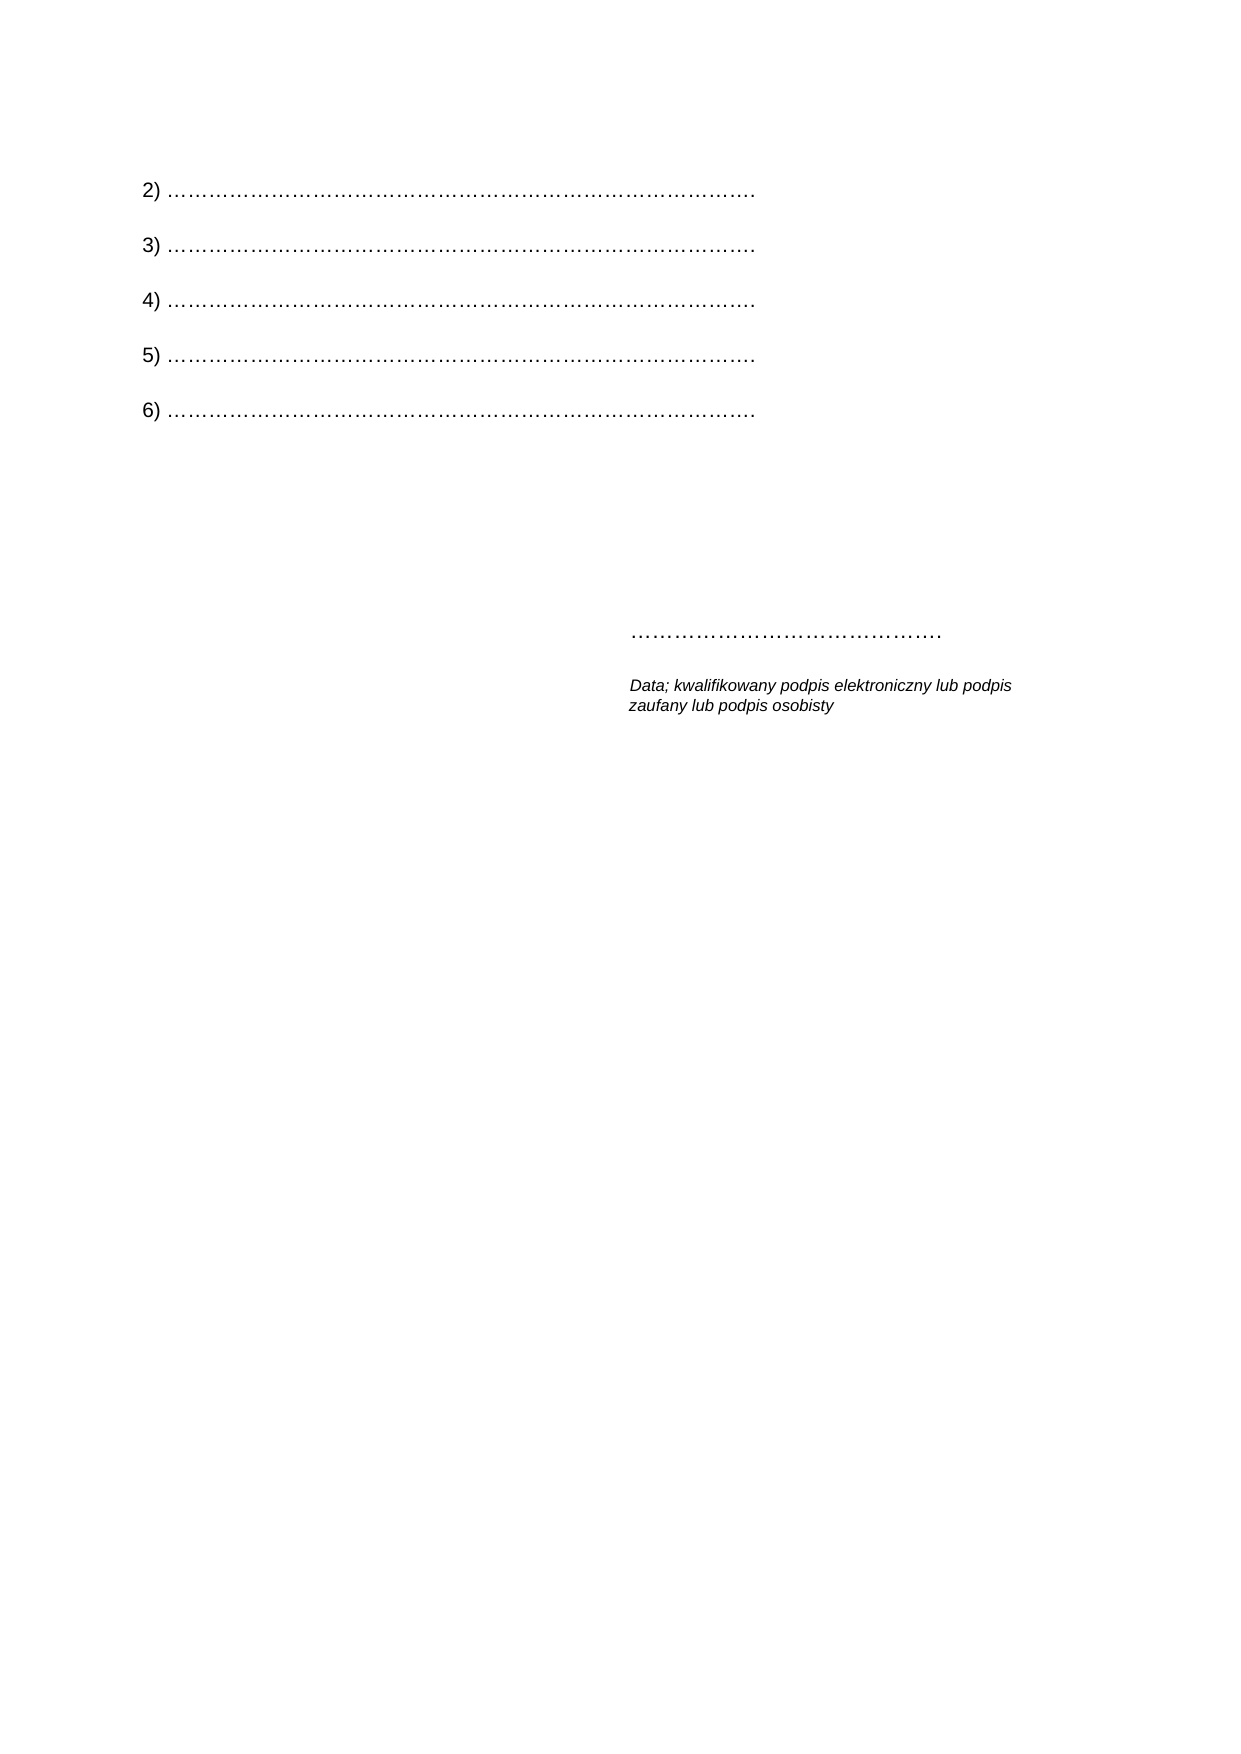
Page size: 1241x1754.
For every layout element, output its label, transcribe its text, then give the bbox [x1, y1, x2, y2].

text 5) …………………………………………………………………………. [142, 342, 1128, 366]
text 4) …………………………………………………………………………. [142, 287, 1128, 311]
text ……………………………………. [556, 617, 1128, 643]
text Data; kwalifikowany podpis elektroniczny lub podpis [112, 676, 1128, 695]
text 6) …………………………………………………………………………. [142, 397, 1128, 421]
text 3) …………………………………………………………………………. [142, 232, 1128, 256]
text zaufany lub podpis osobisty [555, 695, 1128, 714]
text 2) …………………………………………………………………………. [142, 177, 1128, 201]
